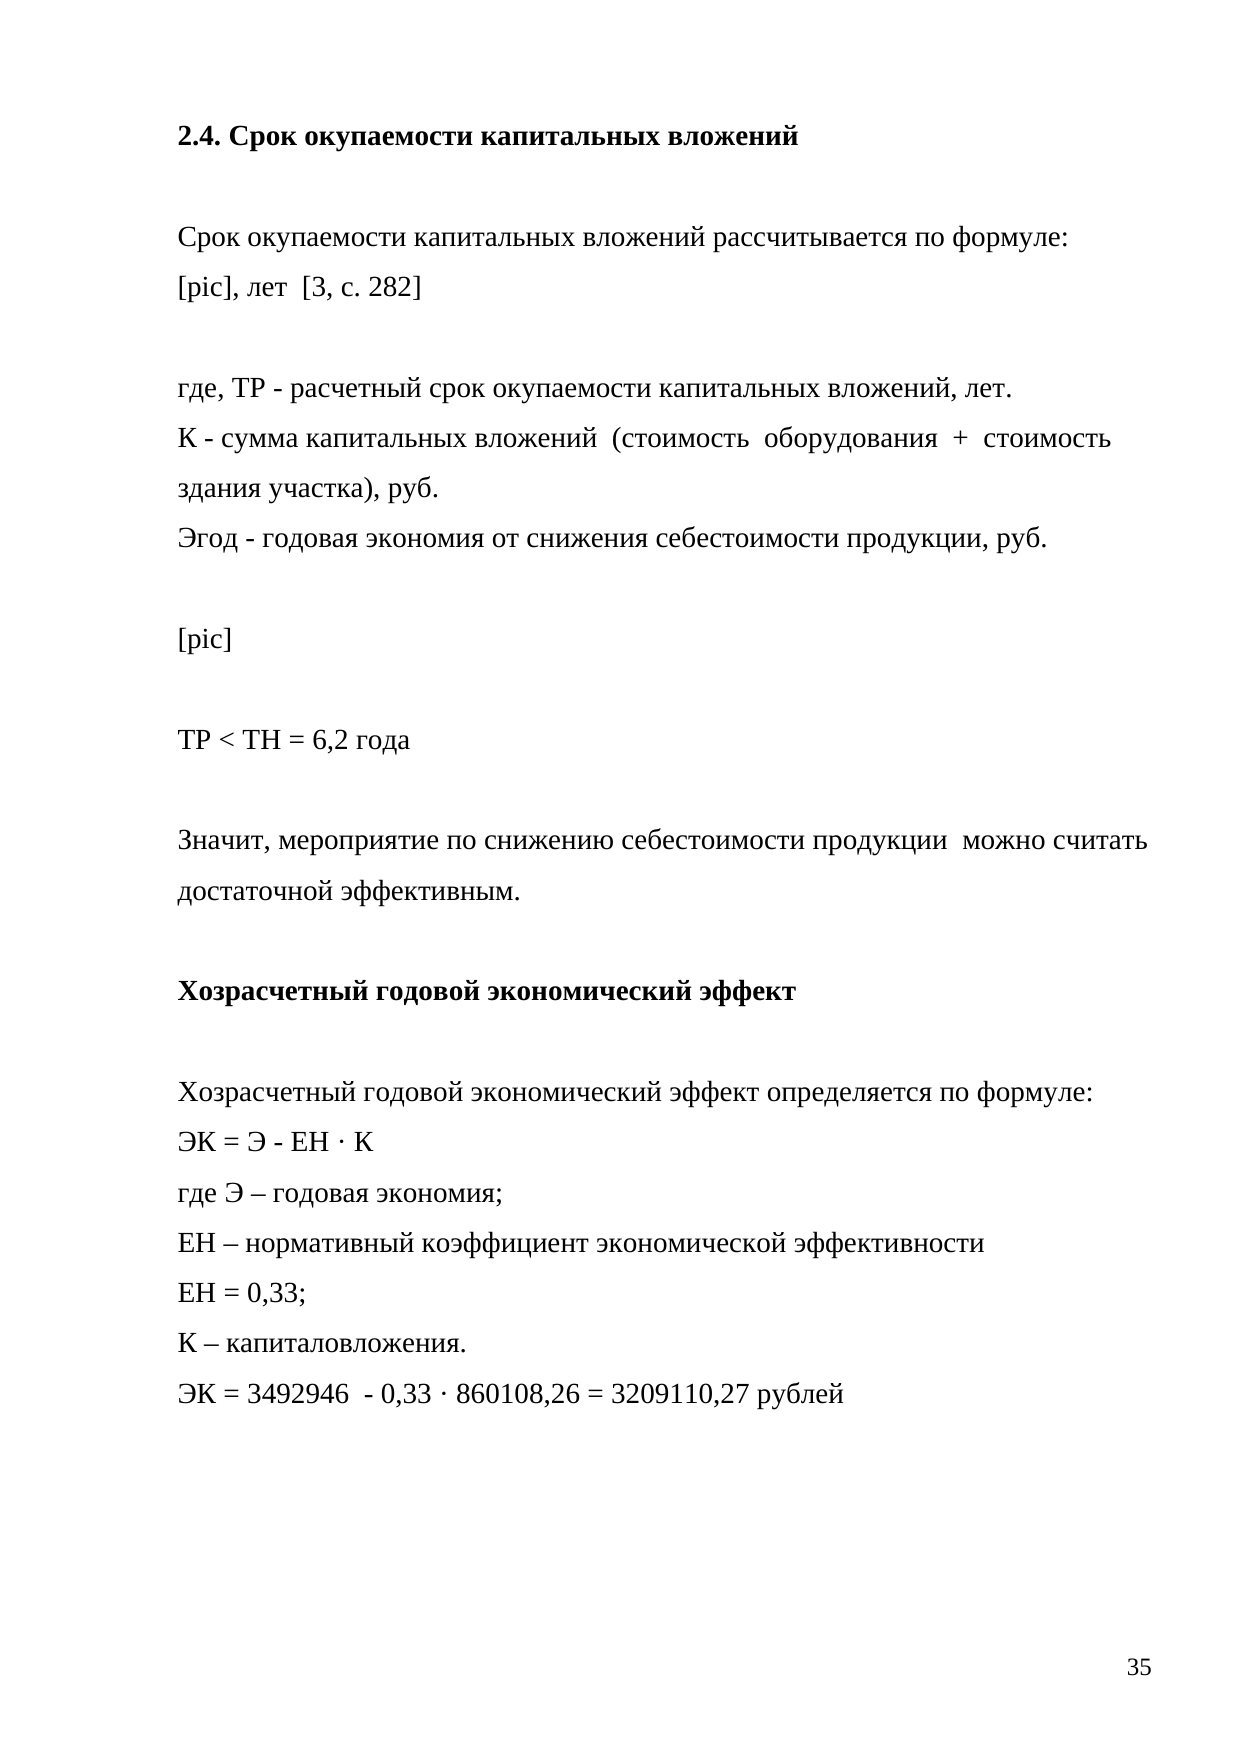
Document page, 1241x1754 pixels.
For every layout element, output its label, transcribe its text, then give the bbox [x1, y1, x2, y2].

text Значит, мероприятие по снижению себестоимости продукции можно считать [177, 822, 1152, 856]
text ЕН – нормативный коэффициент экономической эффективности [177, 1225, 1152, 1258]
text Хозрасчетный годовой экономический эффект [177, 973, 1152, 1007]
text здания участка), руб. [177, 470, 1152, 504]
text Хозрасчетный годовой экономический эффект определяется по формуле: [177, 1074, 1152, 1108]
text [pic] [177, 621, 1152, 655]
text где Э – годовая экономия; [177, 1175, 1152, 1208]
text достаточной эффективным. [177, 873, 1152, 906]
text [pic], лет [3, c. 282] [177, 269, 1152, 303]
text ТР < ТН = 6,2 года [177, 722, 1152, 755]
text ЭК = 3492946 - 0,33 · 860108,26 = 3209110,27 рублей [177, 1376, 1152, 1409]
text ЭК = Э - ЕН · К [177, 1124, 1152, 1158]
text ЕН = 0,33; [177, 1275, 1152, 1309]
text 2.4. Срок окупаемости капитальных вложений [177, 118, 1152, 152]
text К – капиталовложения. [177, 1326, 1152, 1359]
text Срок окупаемости капитальных вложений рассчитывается по формуле: [177, 219, 1152, 252]
text К - сумма капитальных вложений (стоимость оборудования + стоимость [177, 420, 1152, 453]
text где, ТР - расчетный срок окупаемости капитальных вложений, лет. [177, 370, 1152, 403]
text Эгод - годовая экономия от снижения себестоимости продукции, руб. [177, 521, 1152, 554]
